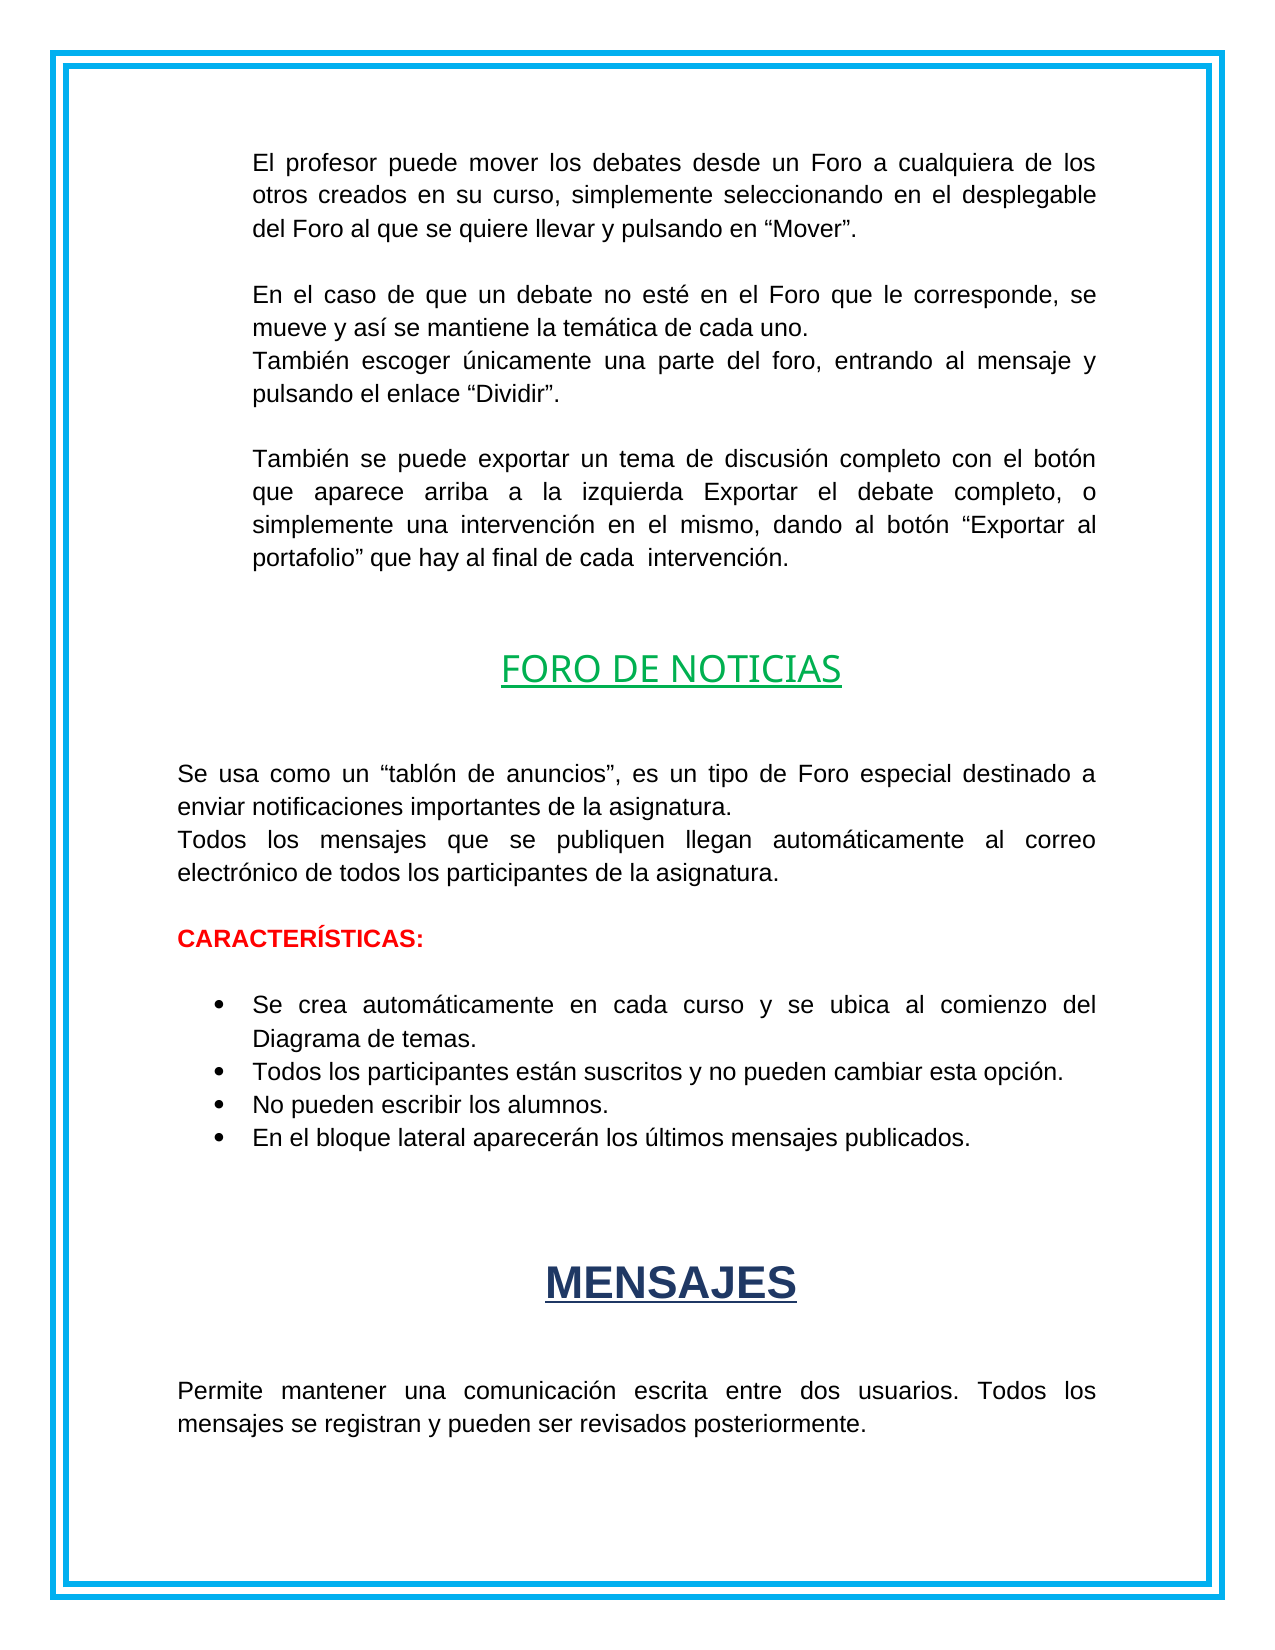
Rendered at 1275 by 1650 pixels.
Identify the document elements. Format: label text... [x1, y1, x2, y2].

text Permite mantener una comunicación escrita entre dos usuarios. Todos los mensajes se registran y pueden ser revisados posteriormente. [177, 1376, 1098, 1438]
list No pueden escribir los alumnos. [214, 1090, 1098, 1119]
list MENSAJES [244, 1255, 1098, 1308]
list Se crea automáticamente en cada curso y se ubica al comienzo del Diagrama de temas. [214, 991, 1098, 1052]
list Todos los participantes están suscritos y no pueden cambiar esta opción. [214, 1057, 1098, 1086]
list En el caso de que un debate no esté en el Foro que le corresponde, se mueve y así se mantiene la temática de cada uno. [252, 279, 1098, 341]
list FORO DE NOTICIAS [244, 642, 1098, 693]
text Todos los mensajes que se publiquen llegan automáticamente al correo electrónico de todos los participantes de la asignatura. [177, 825, 1098, 887]
list En el bloque lateral aparecerán los últimos mensajes publicados. [214, 1123, 1098, 1152]
list El profesor puede mover los debates desde un Foro a cualquiera de los otros creados en su curso, simplemente seleccionando en el desplegable del Foro al que se quiere llevar y pulsando en “Mover”. [252, 147, 1098, 242]
list También se puede exportar un tema de discusión completo con el botón que aparece arriba a la izquierda Exportar el debate completo, o simplemente una intervención en el mismo, dando al botón “Exportar al portafolio” que hay al final de cada intervención. [252, 444, 1098, 572]
text Se usa como un “tablón de anuncios”, es un tipo de Foro especial destinado a enviar notificaciones importantes de la asignatura. [177, 759, 1098, 821]
text CARACTERÍSTICAS: [177, 924, 1098, 953]
list También escoger únicamente una parte del foro, entrando al mensaje y pulsando el enlace “Dividir”. [252, 346, 1098, 407]
